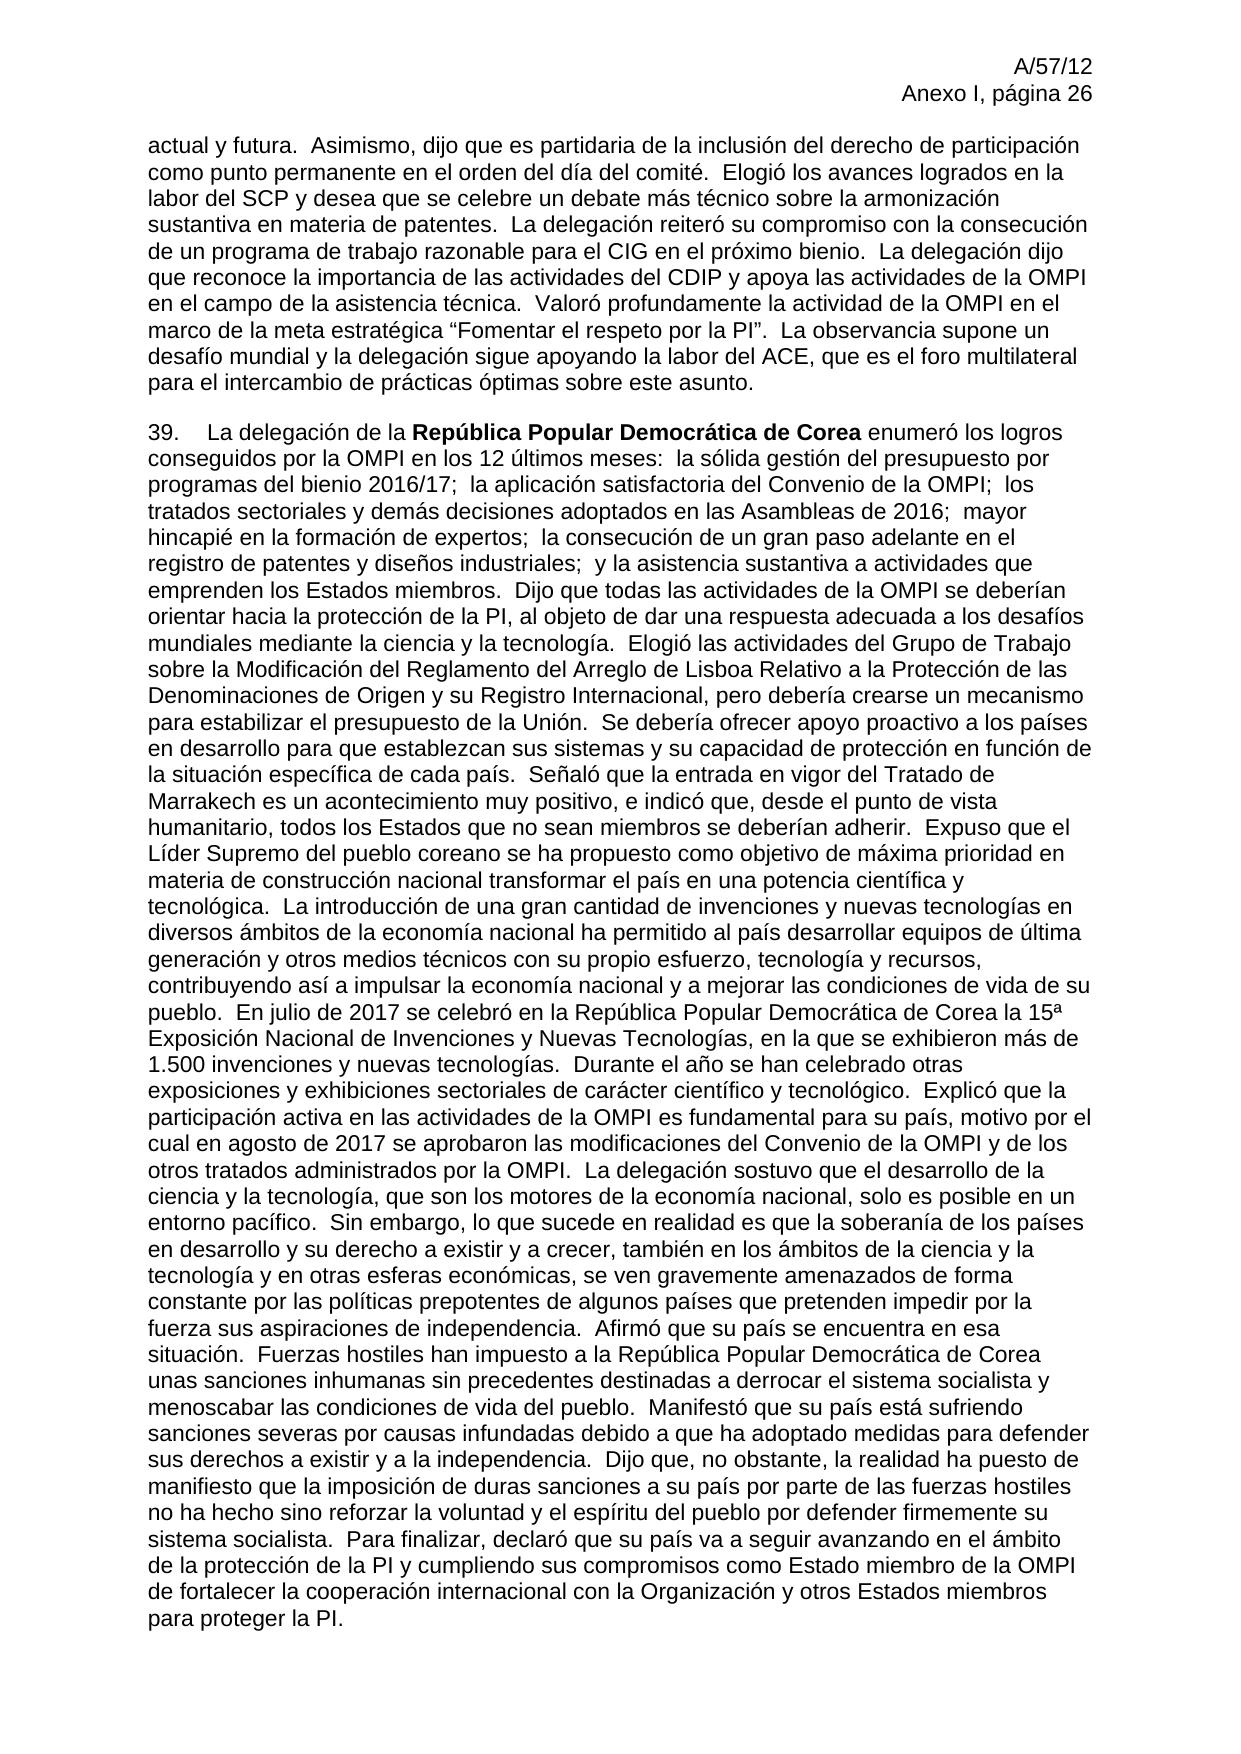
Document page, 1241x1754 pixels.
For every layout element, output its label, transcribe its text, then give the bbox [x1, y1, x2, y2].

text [148, 132, 1092, 396]
text La delegación de la República Popular Democrática de Corea enumeró los logros conseguidos por la OMPI en los 12 últimos meses: la sólida gestión del presupuesto por programas del bienio 2016/17; la aplicación satisfactoria del Convenio de la OMPI; los tratados sectoriales y demás decisiones adoptados en las Asambleas de 2016; mayor hincapié en la formación de expertos; la consecución de un gran paso adelante en el registro de patentes y diseños industriales; y la asistencia sustantiva a actividades que emprenden los Estados miembros. Dijo que todas las actividades de la OMPI se deberían orientar hacia la protección de la PI, al objeto de dar una respuesta adecuada a los desafíos mundiales mediante la ciencia y la tecnología. Elogió las actividades del Grupo de Trabajo sobre la Modificación del Reglamento del Arreglo de Lisboa Relativo a la Protección de las Denominaciones de Origen y su Registro Internacional, pero debería crearse un mecanismo para estabilizar el presupuesto de la Unión. Se debería ofrecer apoyo proactivo a los países en desarrollo para que establezcan sus sistemas y su capacidad de protección en función de la situación específica de cada país. Señaló que la entrada en vigor del Tratado de Marrakech es un acontecimiento muy positivo, e indicó que, desde el punto de vista humanitario, todos los Estados que no sean miembros se deberían adherir. Expuso que el Líder Supremo del pueblo coreano se ha propuesto como objetivo de máxima prioridad en materia de construcción nacional transformar el país en una potencia científica y tecnológica. La introducción de una gran cantidad de invenciones y nuevas tecnologías en diversos ámbitos de la economía nacional ha permitido al país desarrollar equipos de última generación y otros medios técnicos con su propio esfuerzo, tecnología y recursos, contribuyendo así a impulsar la economía nacional y a mejorar las condiciones de vida de su pueblo. En julio de 2017 se celebró en la República Popular Democrática de Corea la 15ª Exposición Nacional de Invenciones y Nuevas Tecnologías, en la que se exhibieron más de 1.500 invenciones y nuevas tecnologías. Durante el año se han celebrado otras exposiciones y exhibiciones sectoriales de carácter científico y tecnológico. Explicó que la participación activa en las actividades de la OMPI es fundamental para su país, motivo por el cual en agosto de 2017 se aprobaron las modificaciones del Convenio de la OMPI y de los otros tratados administrados por la OMPI. La delegación sostuvo que el desarrollo de la ciencia y la tecnología, que son los motores de la economía nacional, solo es posible en un entorno pacífico. Sin embargo, lo que sucede en realidad es que la soberanía de los países en desarrollo y su derecho a existir y a crecer, también en los ámbitos de la ciencia y la tecnología y en otras esferas económicas, se ven gravemente amenazados de forma constante por las políticas prepotentes de algunos países que pretenden impedir por la fuerza sus aspiraciones de independencia. Afirmó que su país se encuentra en esa situación. Fuerzas hostiles han impuesto a la República Popular Democrática de Corea unas sanciones inhumanas sin precedentes destinadas a derrocar el sistema socialista y menoscabar las condiciones de vida del pueblo. Manifestó que su país está sufriendo sanciones severas por causas infundadas debido a que ha adoptado medidas para defender sus derechos a existir y a la independencia. Dijo que, no obstante, la realidad ha puesto de manifiesto que la imposición de duras sanciones a su país por parte de las fuerzas hostiles no ha hecho sino reforzar la voluntad y el espíritu del pueblo por defender firmemente su sistema socialista. Para finalizar, declaró que su país va a seguir avanzando en el ámbito de la protección de la PI y cumpliendo sus compromisos como Estado miembro de la OMPI de fortalecer la cooperación internacional con la Organización y otros Estados miembros para proteger la PI. [148, 419, 1092, 1631]
